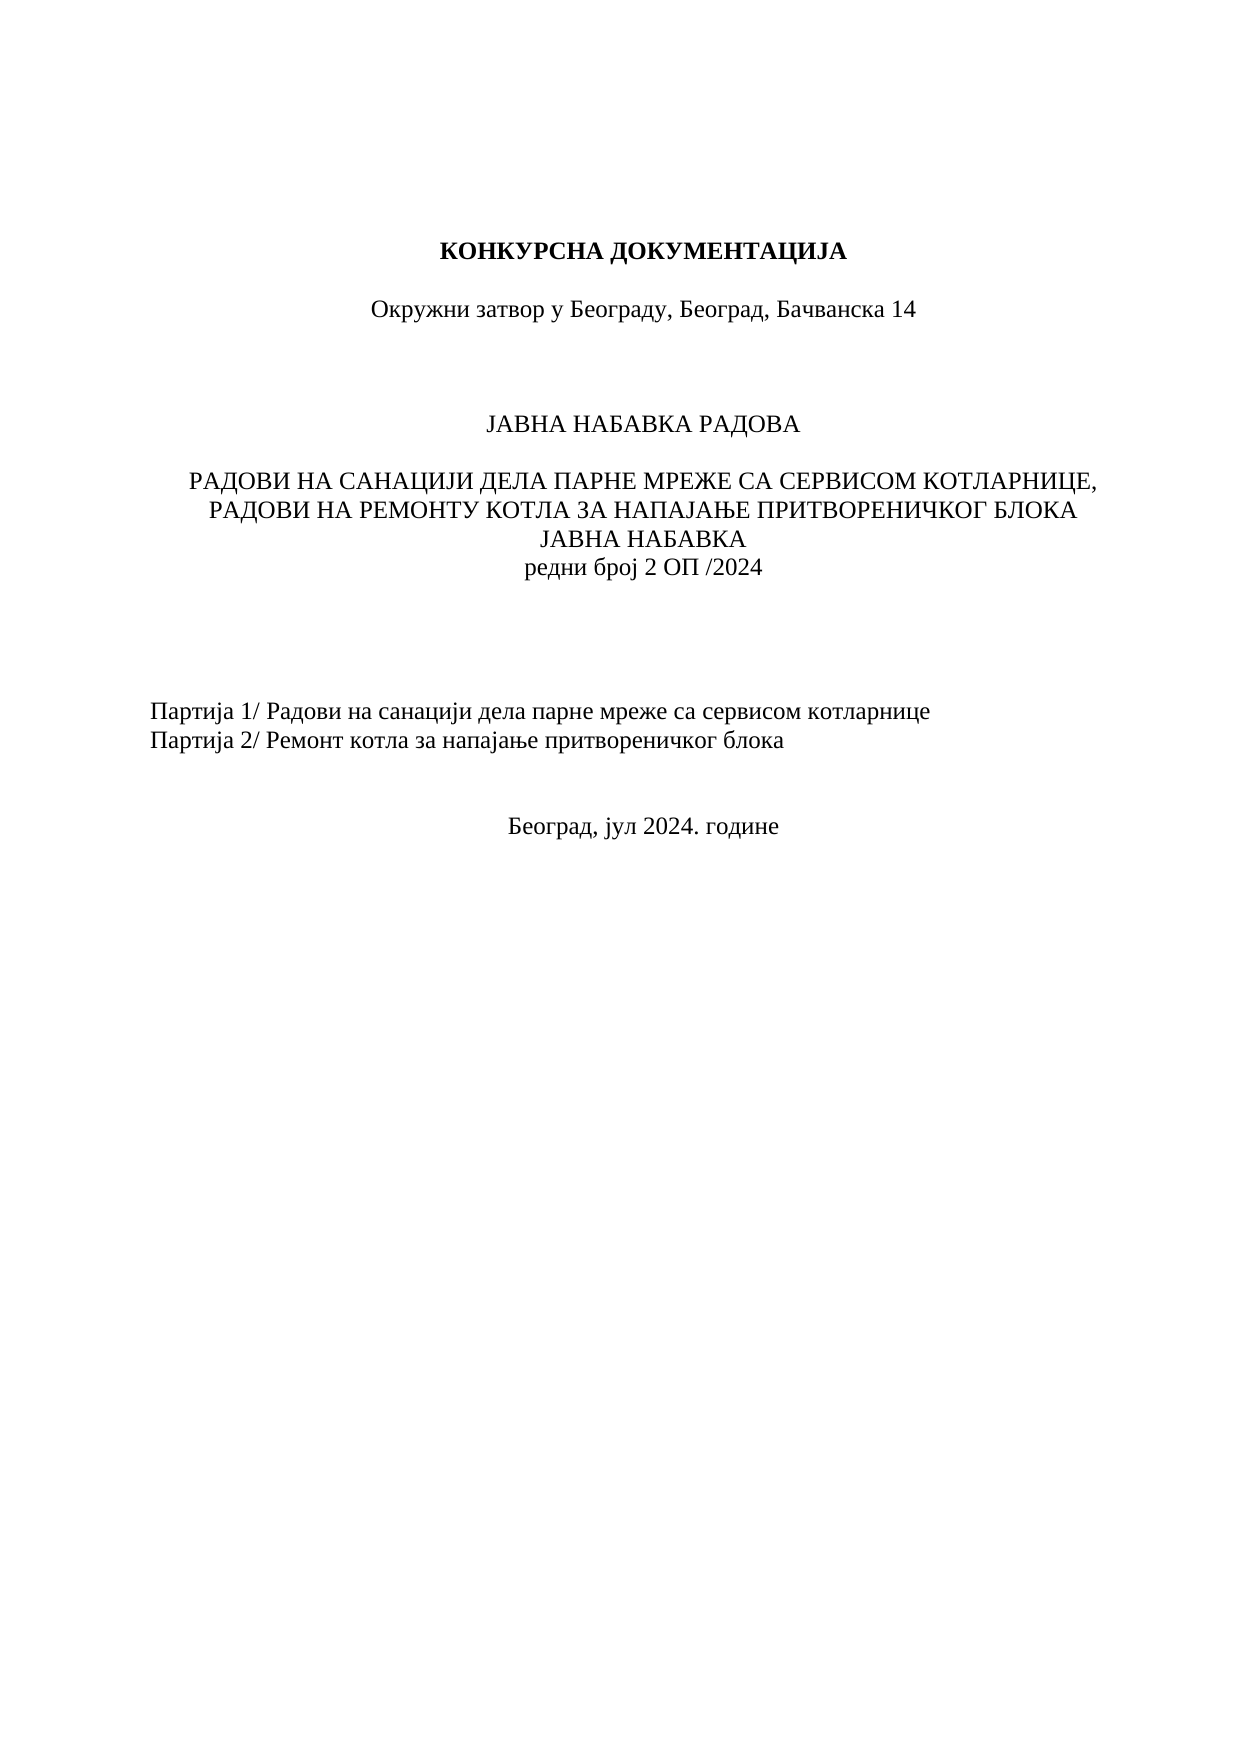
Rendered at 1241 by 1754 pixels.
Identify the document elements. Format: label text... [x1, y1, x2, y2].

text РАДОВИ НА САНАЦИЈИ ДЕЛА ПАРНЕ МРЕЖЕ СА СЕРВИСОМ КОТЛАРНИЦЕ, РАДОВИ НА РЕМОНТУ КОТЛА ЗА НАПАЈАЊЕ ПРИТВОРЕНИЧКОГ БЛОКА [150, 466, 1137, 524]
text ЈАВНА НАБАВКА РАДОВА [150, 409, 1137, 437]
text ЈАВНА НАБАВКА [150, 524, 1137, 552]
text Београд, јул 2024. године [150, 811, 1137, 840]
text Партија 1/ Радови на санацији дела парне мреже са сервисом котларнице [150, 696, 1137, 725]
text КОНКУРСНА ДОКУМЕНТАЦИЈА [150, 236, 1137, 265]
text Окружни затвор у Београду, Београд, Бачванска 14 [150, 294, 1137, 322]
text редни број 2 ОП /2024 [150, 552, 1137, 581]
text Партија 2/ Ремонт котла за напајање притвореничког блока [150, 725, 1137, 754]
